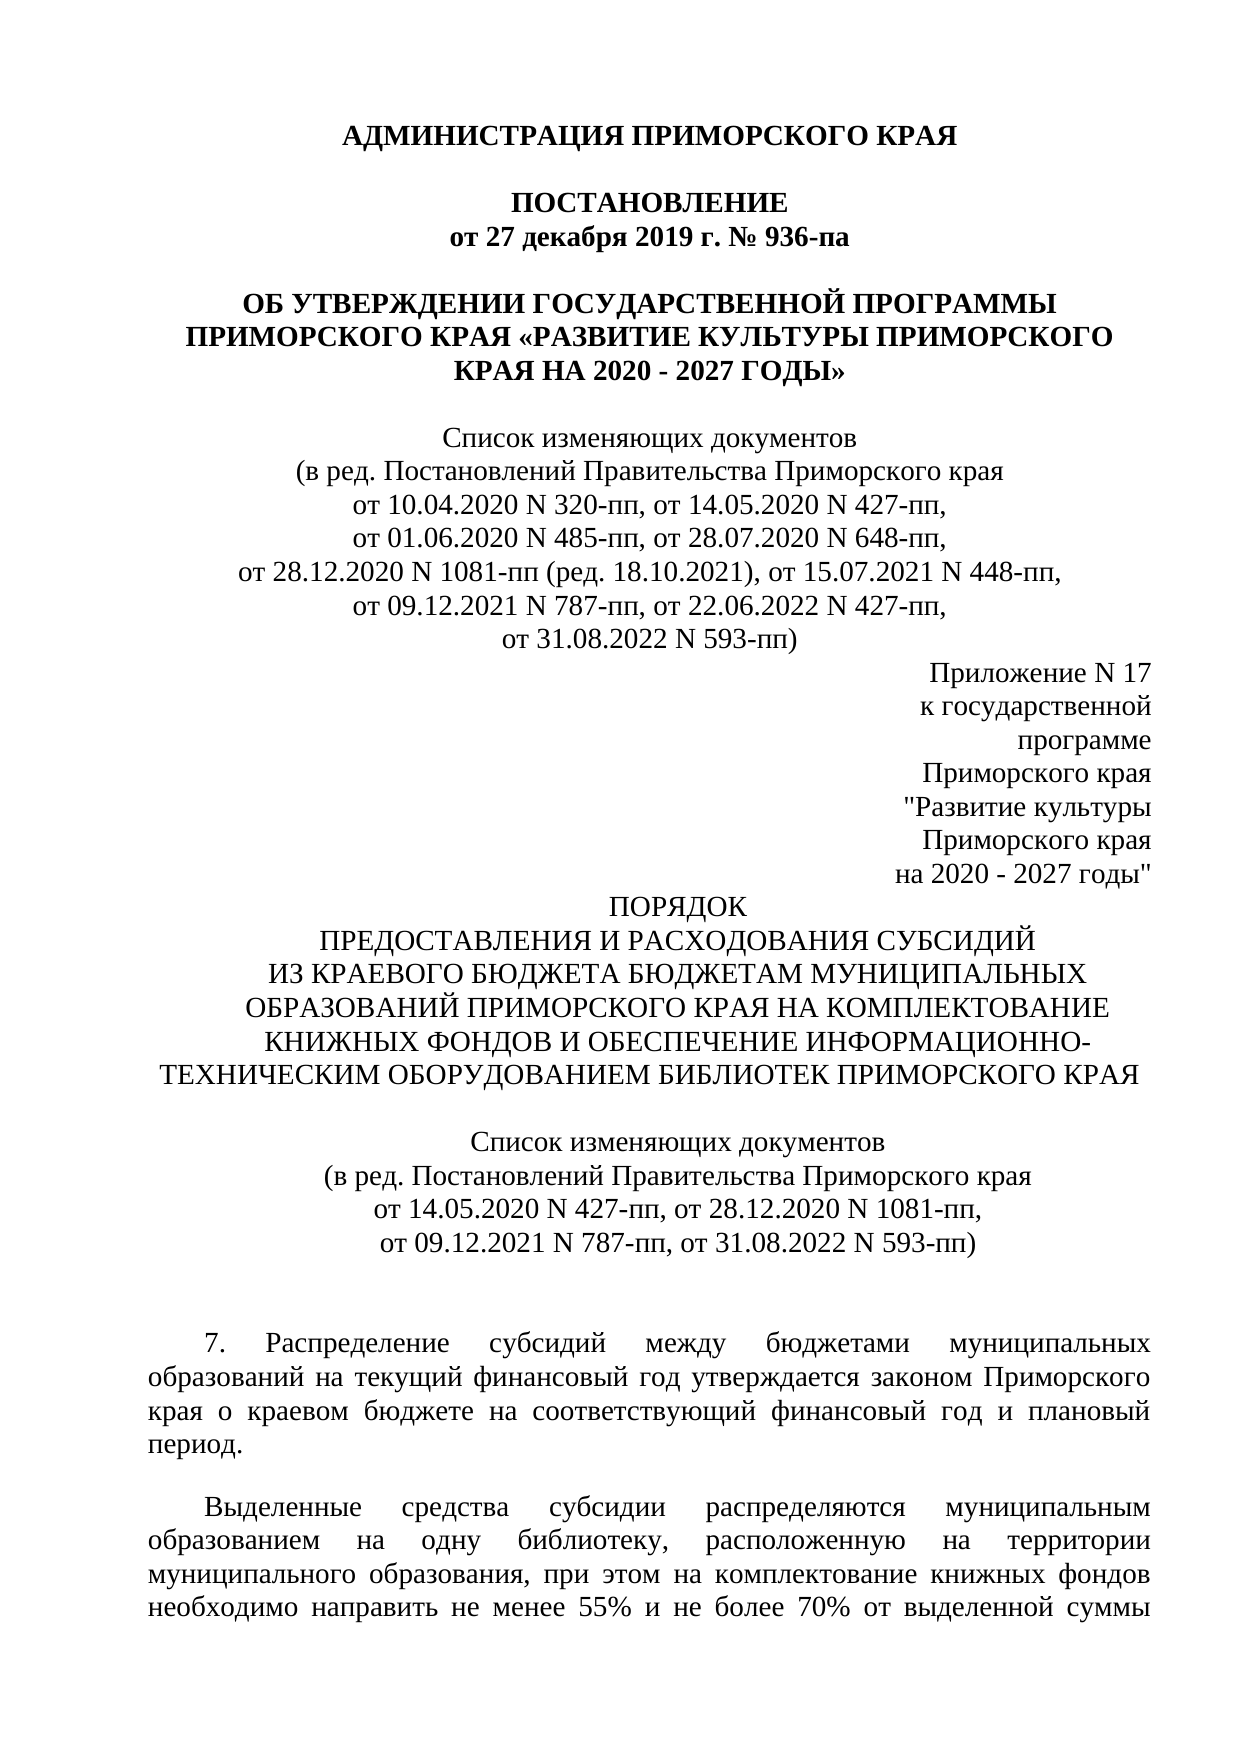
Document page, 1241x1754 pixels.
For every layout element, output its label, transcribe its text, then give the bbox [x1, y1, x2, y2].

text Список изменяющих документов [148, 420, 1152, 453]
text от 01.06.2020 N 485-пп, от 28.07.2020 N 648-пп, [148, 521, 1152, 554]
text от 27 декабря 2019 г. № 936-па [148, 219, 1152, 252]
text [148, 1489, 1152, 1623]
text от 09.12.2021 N 787-пп, от 31.08.2022 N 593-пп) [148, 1225, 1152, 1258]
text ПРЕДОСТАВЛЕНИЯ И РАСХОДОВАНИЯ СУБСИДИЙ [148, 923, 1152, 957]
text программе [148, 722, 1152, 755]
text ИЗ КРАЕВОГО БЮДЖЕТА БЮДЖЕТАМ МУНИЦИПАЛЬНЫХ [148, 957, 1152, 990]
text к государственной [148, 688, 1152, 722]
text (в ред. Постановлений Правительства Приморского края [148, 1158, 1152, 1191]
text от 14.05.2020 N 427-пп, от 28.12.2020 N 1081-пп, [148, 1191, 1152, 1225]
text ПОРЯДОК [148, 889, 1152, 923]
text от 09.12.2021 N 787-пп, от 22.06.2022 N 427-пп, [148, 588, 1152, 621]
text ОБРАЗОВАНИЙ ПРИМОРСКОГО КРАЯ НА КОМПЛЕКТОВАНИЕ [148, 990, 1152, 1024]
text от 10.04.2020 N 320-пп, от 14.05.2020 N 427-пп, [148, 487, 1152, 521]
text Приморского края [148, 822, 1152, 856]
text Список изменяющих документов [148, 1124, 1152, 1158]
text АДМИНИСТРАЦИЯ ПРИМОРСКОГО КРАЯ [148, 118, 1152, 152]
text ОБ УТВЕРЖДЕНИИ ГОСУДАРСТВЕННОЙ ПРОГРАММЫ ПРИМОРСКОГО КРАЯ «РАЗВИТИЕ КУЛЬТУРЫ ПРИМОРСКОГО КРАЯ НА 2020 - 2027 ГОДЫ» [148, 286, 1152, 386]
text 7. Распределение субсидий между бюджетами муниципальных образований на текущий финансовый год утверждается законом Приморского края о краевом бюджете на соответствующий финансовый год и плановый период. [148, 1326, 1152, 1460]
text от 31.08.2022 N 593-пп) [148, 621, 1152, 655]
text (в ред. Постановлений Правительства Приморского края [148, 453, 1152, 487]
text на 2020 - 2027 годы" [148, 856, 1152, 889]
text "Развитие культуры [148, 789, 1152, 822]
text от 28.12.2020 N 1081-пп (ред. 18.10.2021), от 15.07.2021 N 448-пп, [148, 554, 1152, 588]
text Приморского края [148, 755, 1152, 789]
text Приложение N 17 [148, 655, 1152, 688]
text КНИЖНЫХ ФОНДОВ И ОБЕСПЕЧЕНИЕ ИНФОРМАЦИОННО-ТЕХНИЧЕСКИМ ОБОРУДОВАНИЕМ БИБЛИОТЕК ПРИМОРСКОГО КРАЯ [148, 1024, 1152, 1091]
text ПОСТАНОВЛЕНИЕ [148, 185, 1152, 219]
